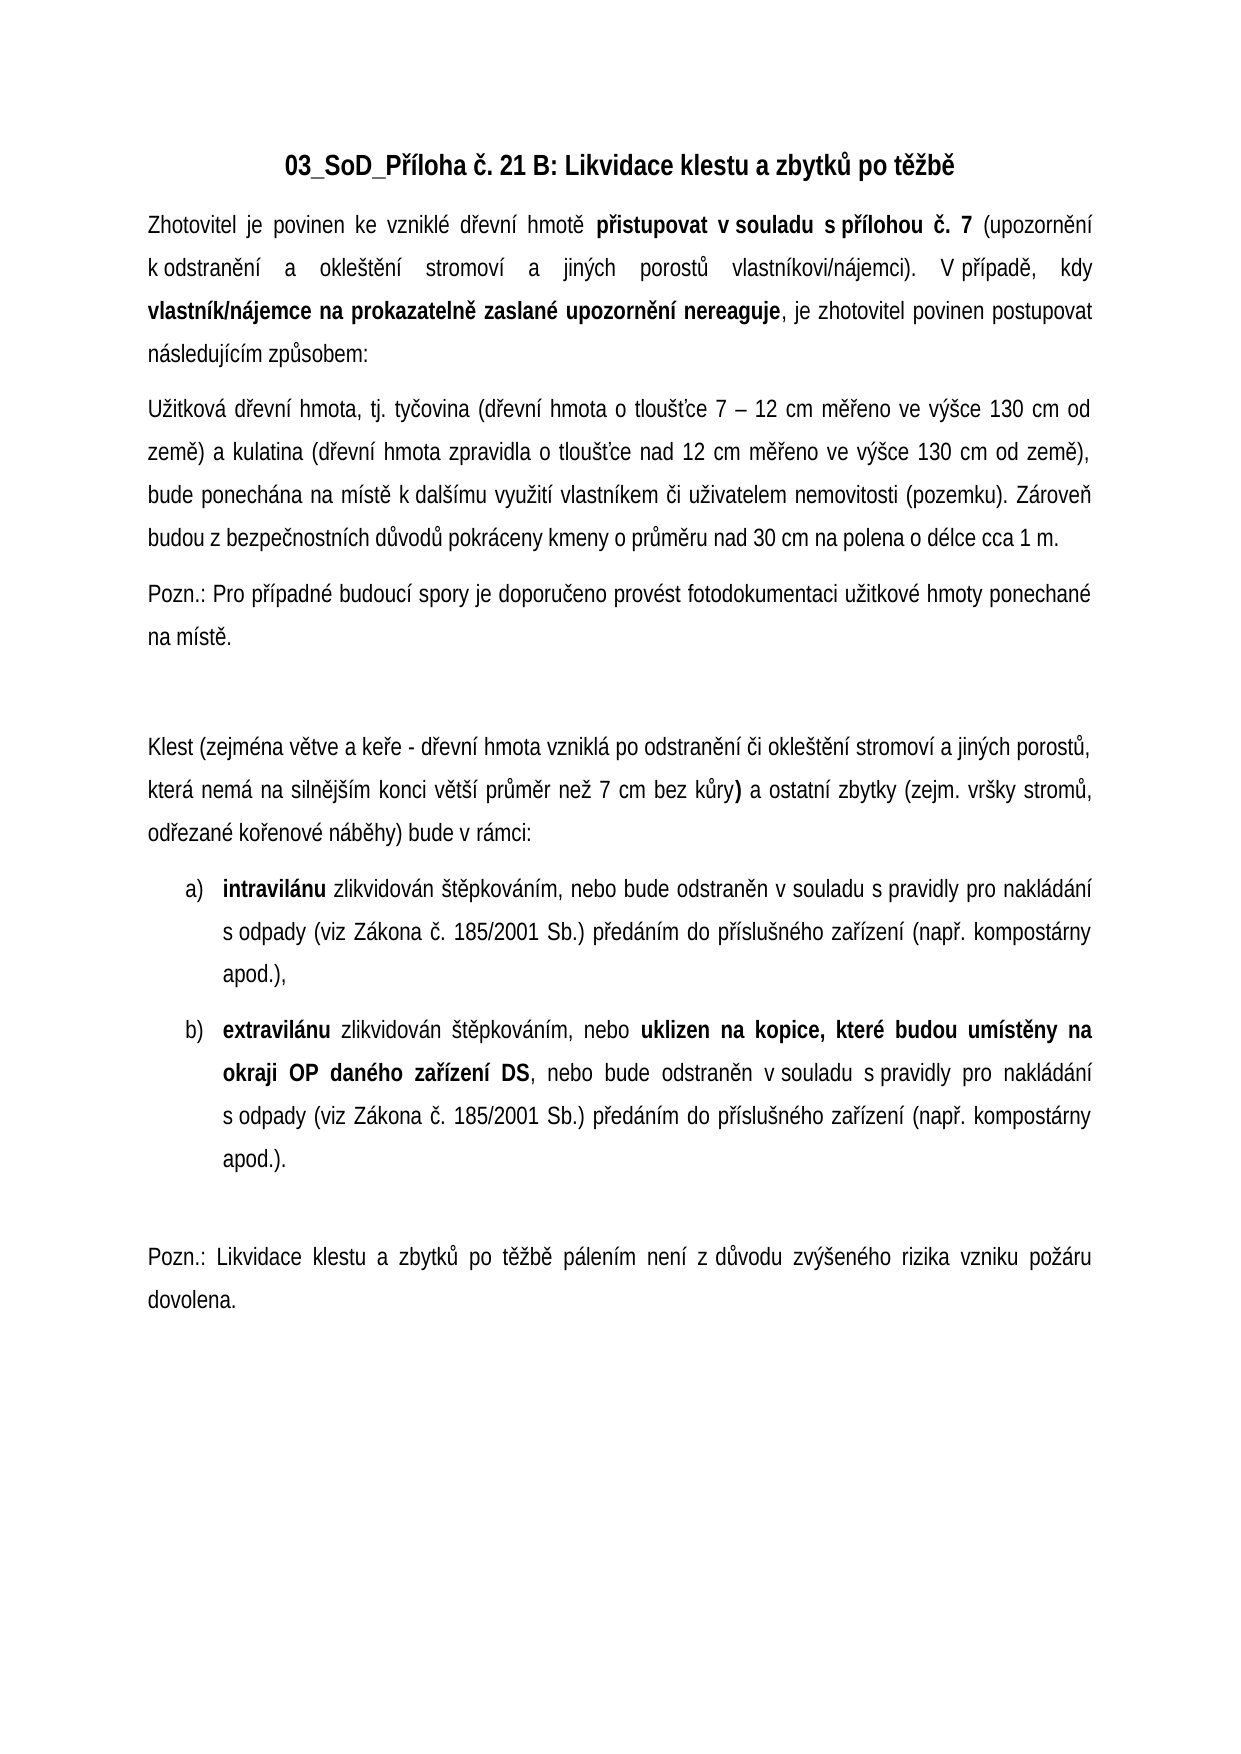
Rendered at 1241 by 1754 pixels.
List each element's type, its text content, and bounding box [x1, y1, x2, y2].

text Pozn.: Likvidace klestu a zbytků po těžbě pálením není z důvodu zvýšeného rizika vzniku požáru dovolena. [148, 1242, 1093, 1313]
list extravilánu zlikvidován štěpkováním, nebo uklizen na kopice, které budou umístěny na okraji OP daného zařízení DS, nebo bude odstraněn v souladu s pravidly pro nakládání s odpady (viz Zákona č. 185/2001 Sb.) předáním do příslušného zařízení (např. kompostárny apod.). [185, 1015, 1093, 1172]
list Klest (zejména větve a keře - dřevní hmota vzniklá po odstranění či okleštění stromoví a jiných porostů, která nemá na silnějším konci větší průměr než 7 cm bez kůry) a ostatní zbytky (zejm. vršky stromů, odřezané kořenové náběhy) bude v rámci: [148, 732, 1093, 847]
list Pozn.: Pro případné budoucí spory je doporučeno provést fotodokumentaci užitkové hmoty ponechané na místě. [148, 578, 1093, 650]
list Užitková dřevní hmota, tj. tyčovina (dřevní hmota o tloušťce 7 – 12 cm měřeno ve výšce 130 cm od země) a kulatina (dřevní hmota zpravidla o tloušťce nad 12 cm měřeno ve výšce 130 cm od země), bude ponechána na místě k dalšímu využití vlastníkem či uživatelem nemovitosti (pozemku). Zároveň budou z bezpečnostních důvodů pokráceny kmeny o průměru nad 30 cm na polena o délce cca 1 m. [148, 394, 1093, 552]
list Zhotovitel je povinen ke vzniklé dřevní hmotě přistupovat v souladu s přílohou č. 7 (upozornění k odstranění a okleštění stromoví a jiných porostů vlastníkovi/nájemci). V případě, kdy vlastník/nájemce na prokazatelně zaslané upozornění nereaguje, je zhotovitel povinen postupovat následujícím způsobem: [148, 210, 1093, 368]
list 03_SoD_Příloha č. 21 B: Likvidace klestu a zbytků po těžbě [148, 148, 1093, 181]
list intravilánu zlikvidován štěpkováním, nebo bude odstraněn v souladu s pravidly pro nakládání s odpady (viz Zákona č. 185/2001 Sb.) předáním do příslušného zařízení (např. kompostárny apod.), [185, 873, 1093, 988]
